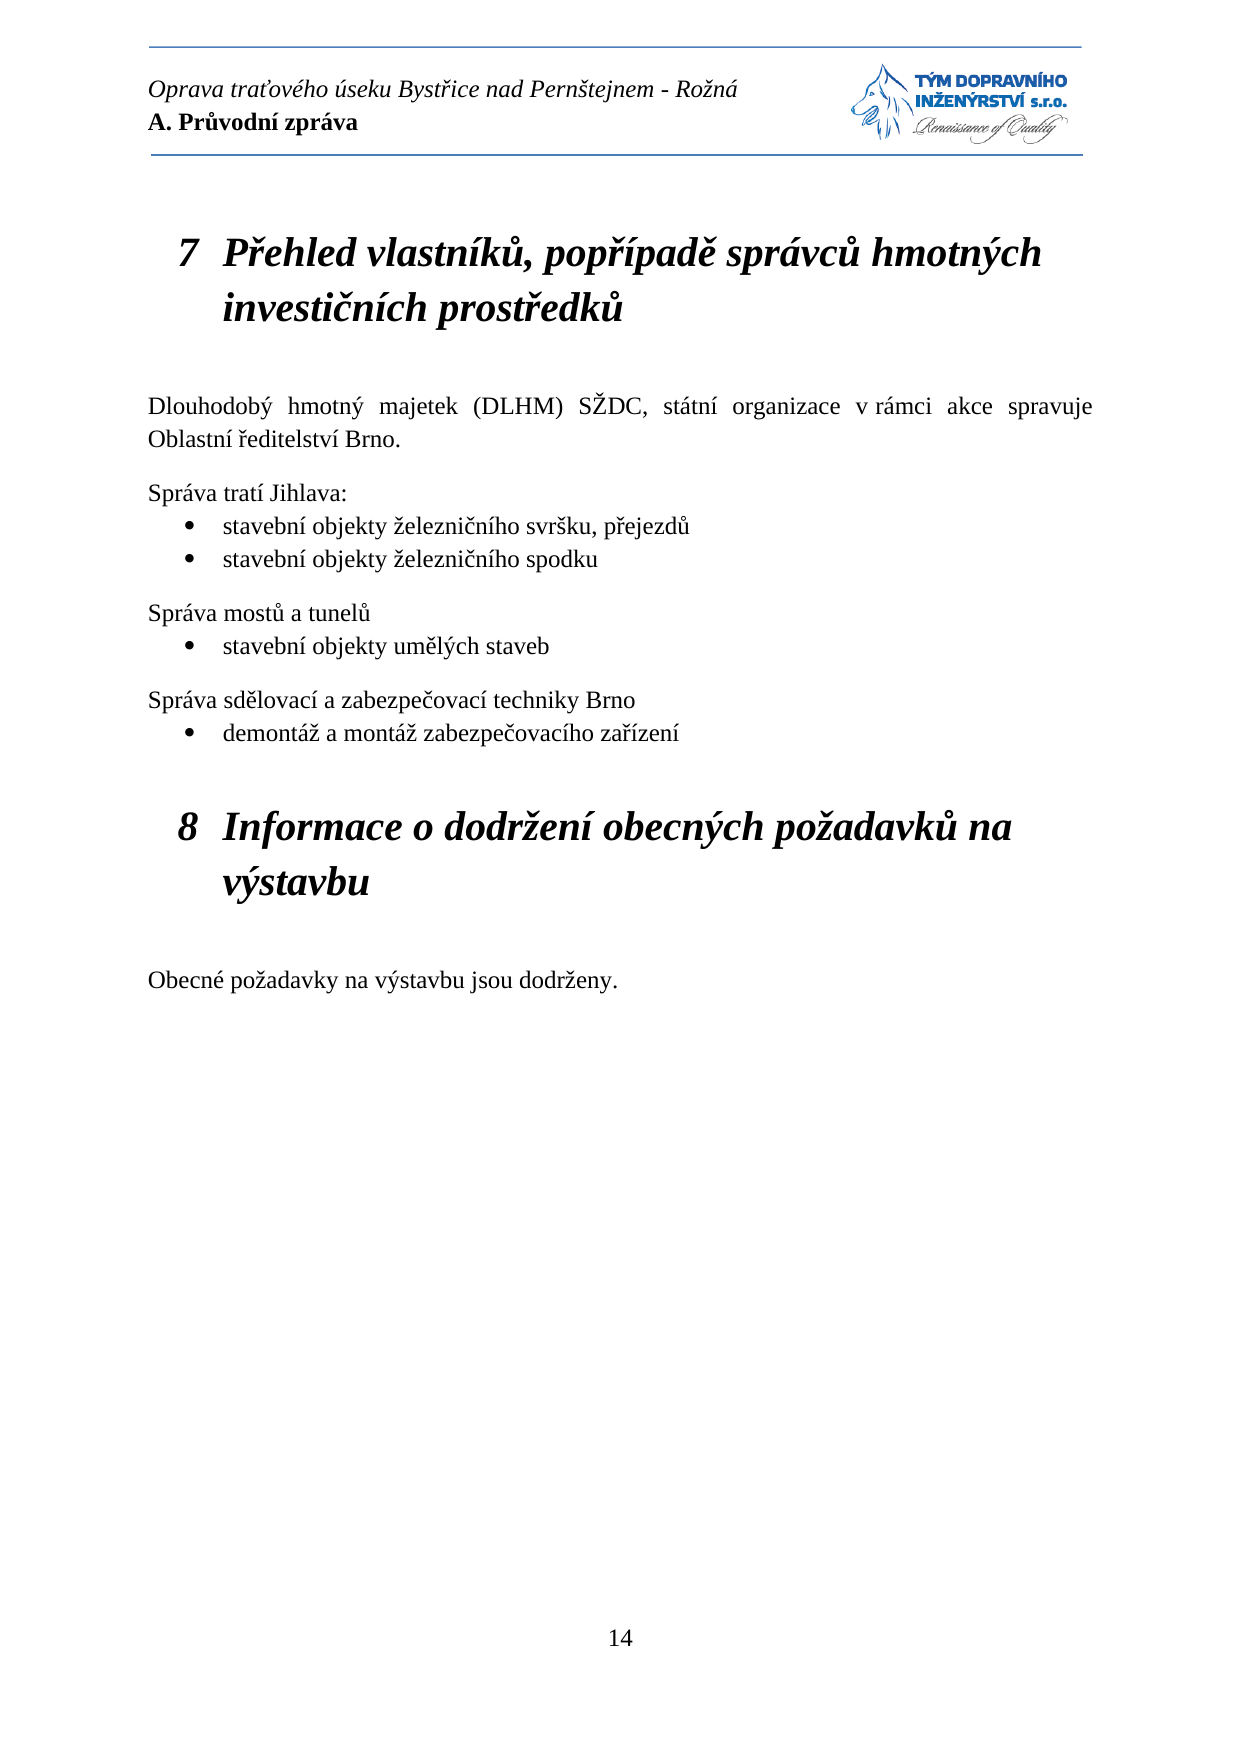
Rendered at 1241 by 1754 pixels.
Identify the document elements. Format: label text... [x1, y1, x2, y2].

text Dlouhodobý hmotný majetek (DLHM) SŽDC, státní organizace v rámci akce spravuje Oblastní ředitelství Brno. [148, 391, 1092, 453]
subtitle Přehled vlastníků, popřípadě správců hmotných investičních prostředků [177, 227, 1092, 330]
text Obecné požadavky na výstavbu jsou dodrženy. [148, 965, 1092, 994]
text Správa tratí Jihlava: [148, 478, 1092, 507]
text Správa mostů a tunelů [148, 598, 1092, 627]
list stavební objekty železničního spodku [185, 544, 1092, 573]
list stavební objekty železničního svršku, přejezdů [185, 511, 1092, 540]
list stavební objekty umělých staveb [185, 631, 1092, 660]
subtitle Informace o dodržení obecných požadavků na výstavbu [177, 801, 1092, 904]
text Správa sdělovací a zabezpečovací techniky Brno [148, 685, 1092, 714]
list demontáž a montáž zabezpečovacího zařízení [185, 718, 1092, 747]
